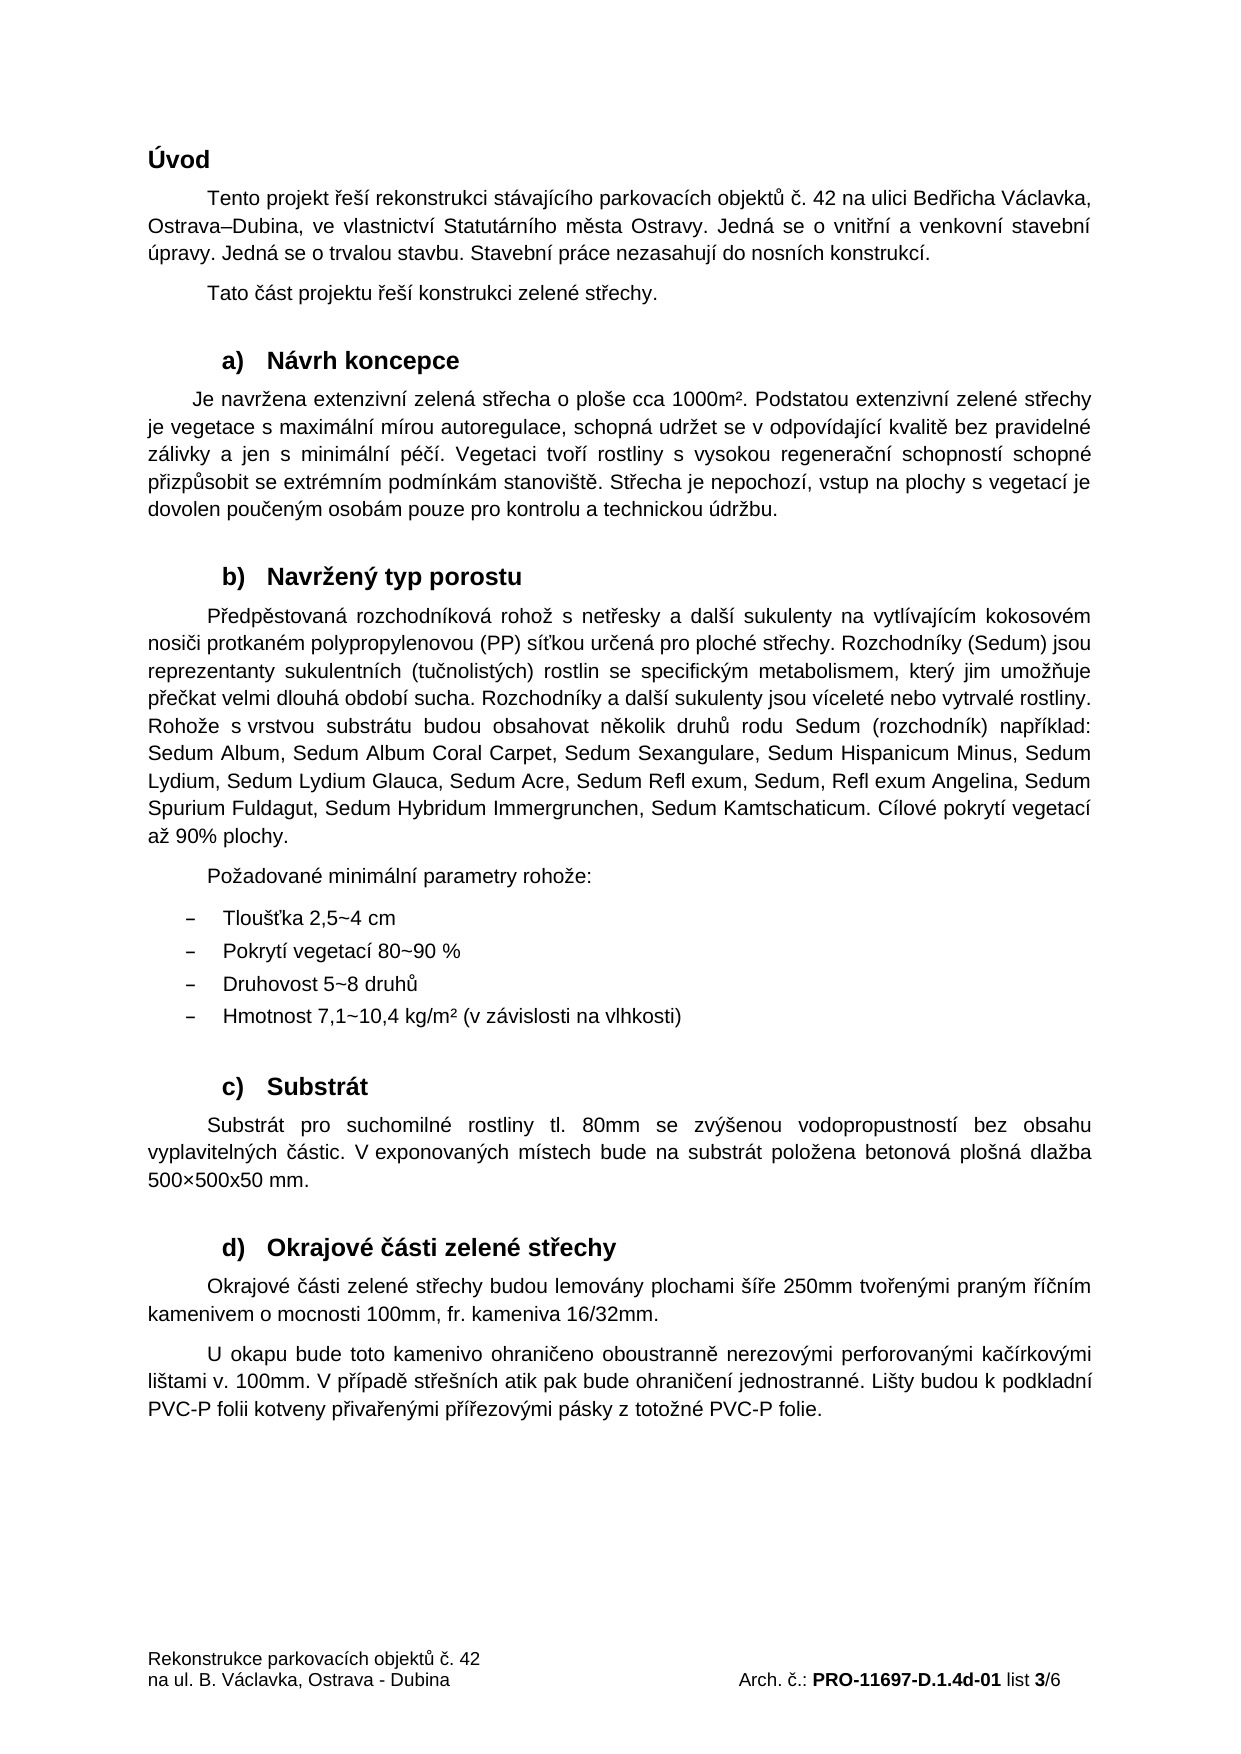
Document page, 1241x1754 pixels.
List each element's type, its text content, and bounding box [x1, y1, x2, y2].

text Je navržena extenzivní zelená střecha o ploše cca 1000m². Podstatou extenzivní zelené střechy je vegetace s maximální mírou autoregulace, schopná udržet se v odpovídající kvalitě bez pravidelné zálivky a jen s minimální péčí. Vegetaci tvoří rostliny s vysokou regenerační schopností schopné přizpůsobit se extrémním podmínkám stanoviště. Střecha je nepochozí, vstup na plochy s vegetací je dovolen poučeným osobám pouze pro kontrolu a technickou údržbu. [148, 387, 1092, 521]
subtitle Substrát [222, 1071, 1092, 1100]
subtitle Navržený typ porostu [222, 562, 1092, 591]
text Předpěstovaná rozchodníková rohož s netřesky a další sukulenty na vytlívajícím kokosovém nosiči protkaném polypropylenovou (PP) síťkou určená pro ploché střechy. Rozchodníky (Sedum) jsou reprezentanty sukulentních (tučnolistých) rostlin se specifickým metabolismem, který jim umožňuje přečkat velmi dlouhá období sucha. Rozchodníky a další sukulenty jsou víceleté nebo vytrvalé rostliny. Rohože s vrstvou substrátu budou obsahovat několik druhů rodu Sedum (rozchodník) například: Sedum Album, Sedum Album Coral Carpet, Sedum Sexangulare, Sedum Hispanicum Minus, Sedum Lydium, Sedum Lydium Glauca, Sedum Acre, Sedum Refl exum, Sedum, Refl exum Angelina, Sedum Spurium Fuldagut, Sedum Hybridum Immergrunchen, Sedum Kamtschaticum. Cílové pokrytí vegetací až 90% plochy. [148, 603, 1092, 847]
list Druhovost 5~8 druhů [185, 969, 1092, 997]
text Tento projekt řeší rekonstrukci stávajícího parkovacích objektů č. 42 na ulici Bedřicha Václavka, Ostrava–Dubina, ve vlastnictví Statutárního města Ostravy. Jedná se o vnitřní a venkovní stavební úpravy. Jedná se o trvalou stavbu. Stavební práce nezasahují do nosních konstrukcí. [148, 186, 1092, 265]
text Úvod [148, 145, 1092, 173]
list Hmotnost 7,1~10,4 kg/m² (v závislosti na vlhkosti) [185, 1001, 1092, 1030]
text Požadované minimální parametry rohože: [148, 863, 1092, 887]
list Tloušťka 2,5~4 cm [185, 903, 1092, 932]
subtitle Okrajové části zelené střechy [222, 1233, 1092, 1261]
text U okapu bude toto kamenivo ohraničeno oboustranně nerezovými perforovanými kačírkovými lištami v. 100mm. V případě střešních atik pak bude ohraničení jednostranné. Lišty budou k podkladní PVC-P folii kotveny přivařenými přířezovými pásky z totožné PVC-P folie. [148, 1341, 1092, 1420]
text Tato část projektu řeší konstrukci zelené střechy. [148, 281, 1092, 305]
text Substrát pro suchomilné rostliny tl. 80mm se zvýšenou vodopropustností bez obsahu vyplavitelných částic. V exponovaných místech bude na substrát položena betonová plošná dlažba 500×500x50 mm. [148, 1113, 1092, 1192]
text Okrajové části zelené střechy budou lemovány plochami šíře 250mm tvořenými praným říčním kamenivem o mocnosti 100mm, fr. kameniva 16/32mm. [148, 1274, 1092, 1325]
subtitle Návrh koncepce [222, 346, 1092, 375]
list Pokrytí vegetací 80~90 % [185, 936, 1092, 964]
